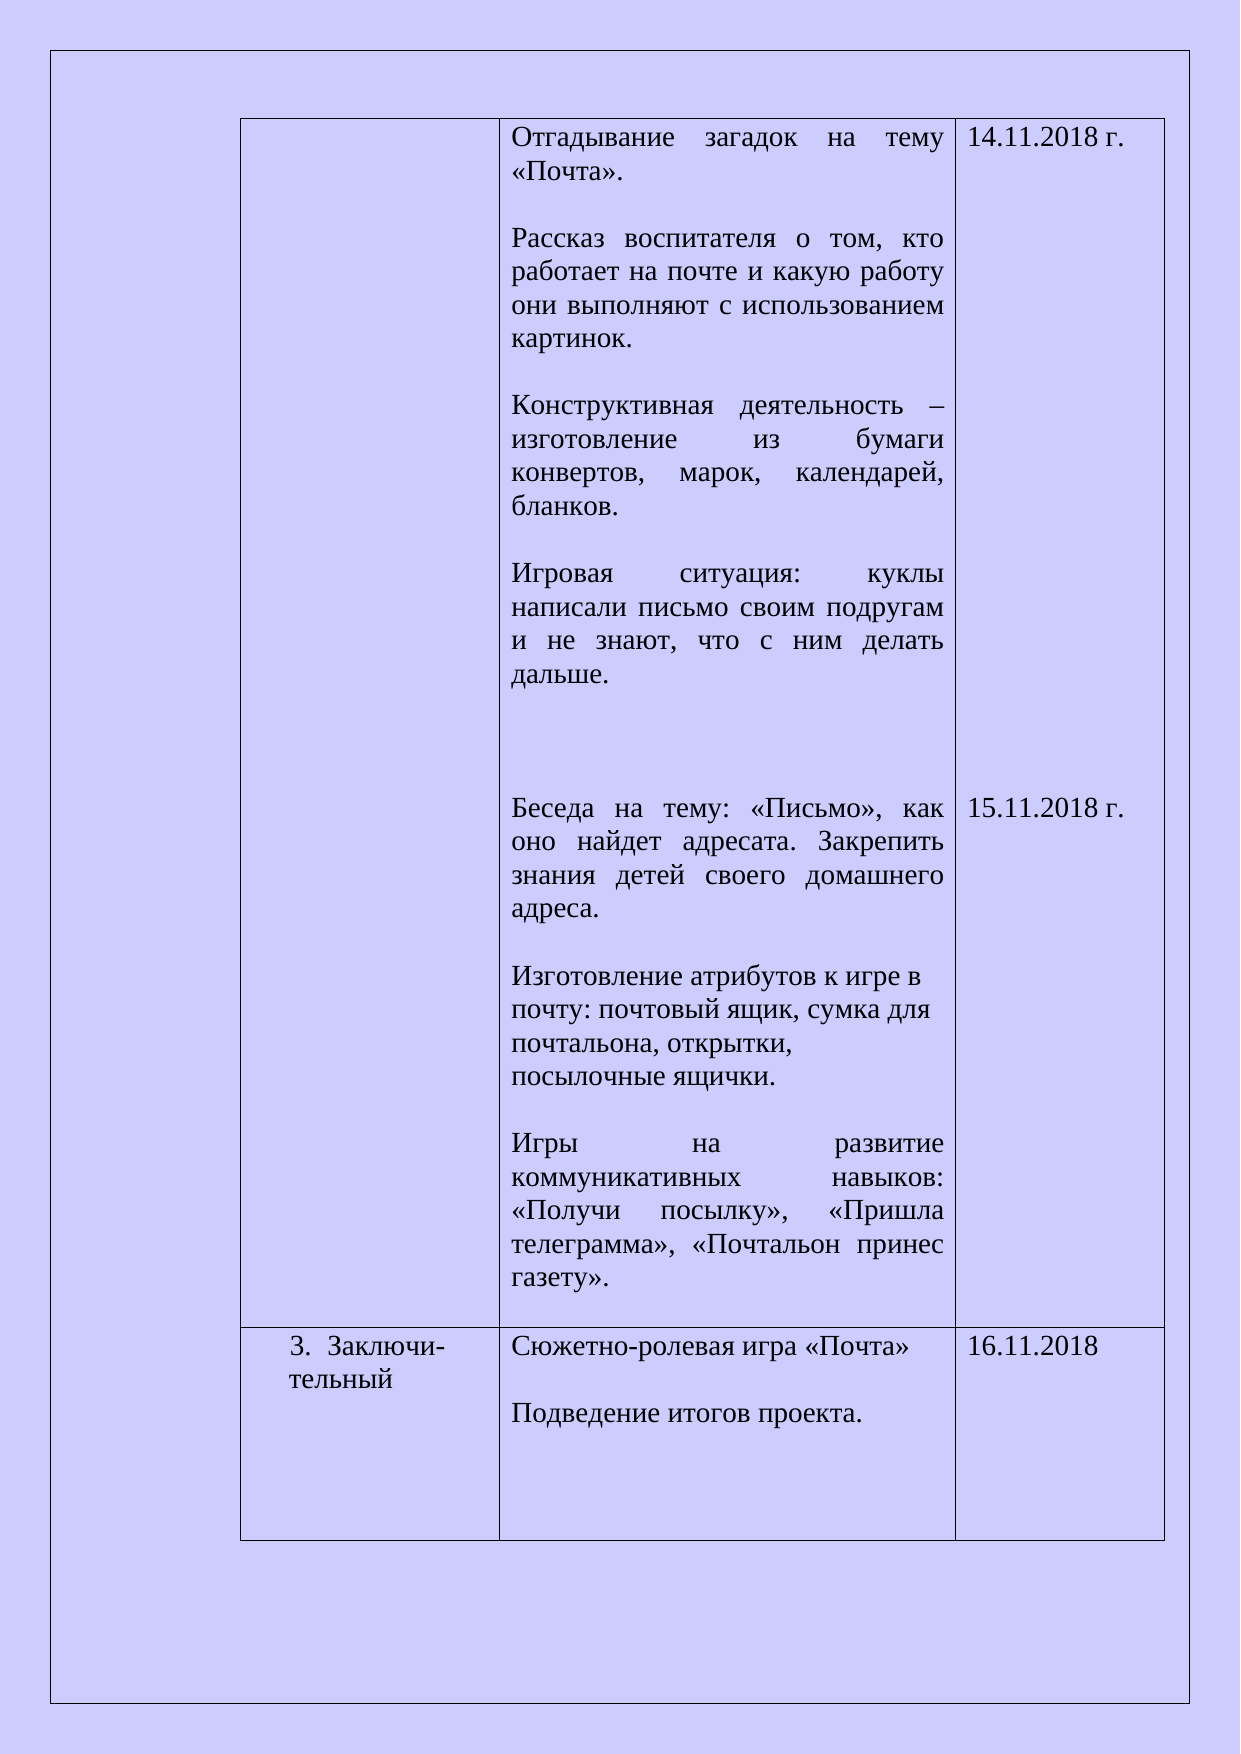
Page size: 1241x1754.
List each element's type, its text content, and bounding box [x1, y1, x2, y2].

table_cell Заключи- тельный [241, 1328, 499, 1540]
table_cell Сюжетно-ролевая игра «Почта» Подведение итогов проекта. [500, 1328, 955, 1540]
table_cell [500, 119, 955, 1327]
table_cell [956, 119, 1164, 1327]
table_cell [241, 119, 499, 1327]
table_cell [956, 1328, 1164, 1540]
